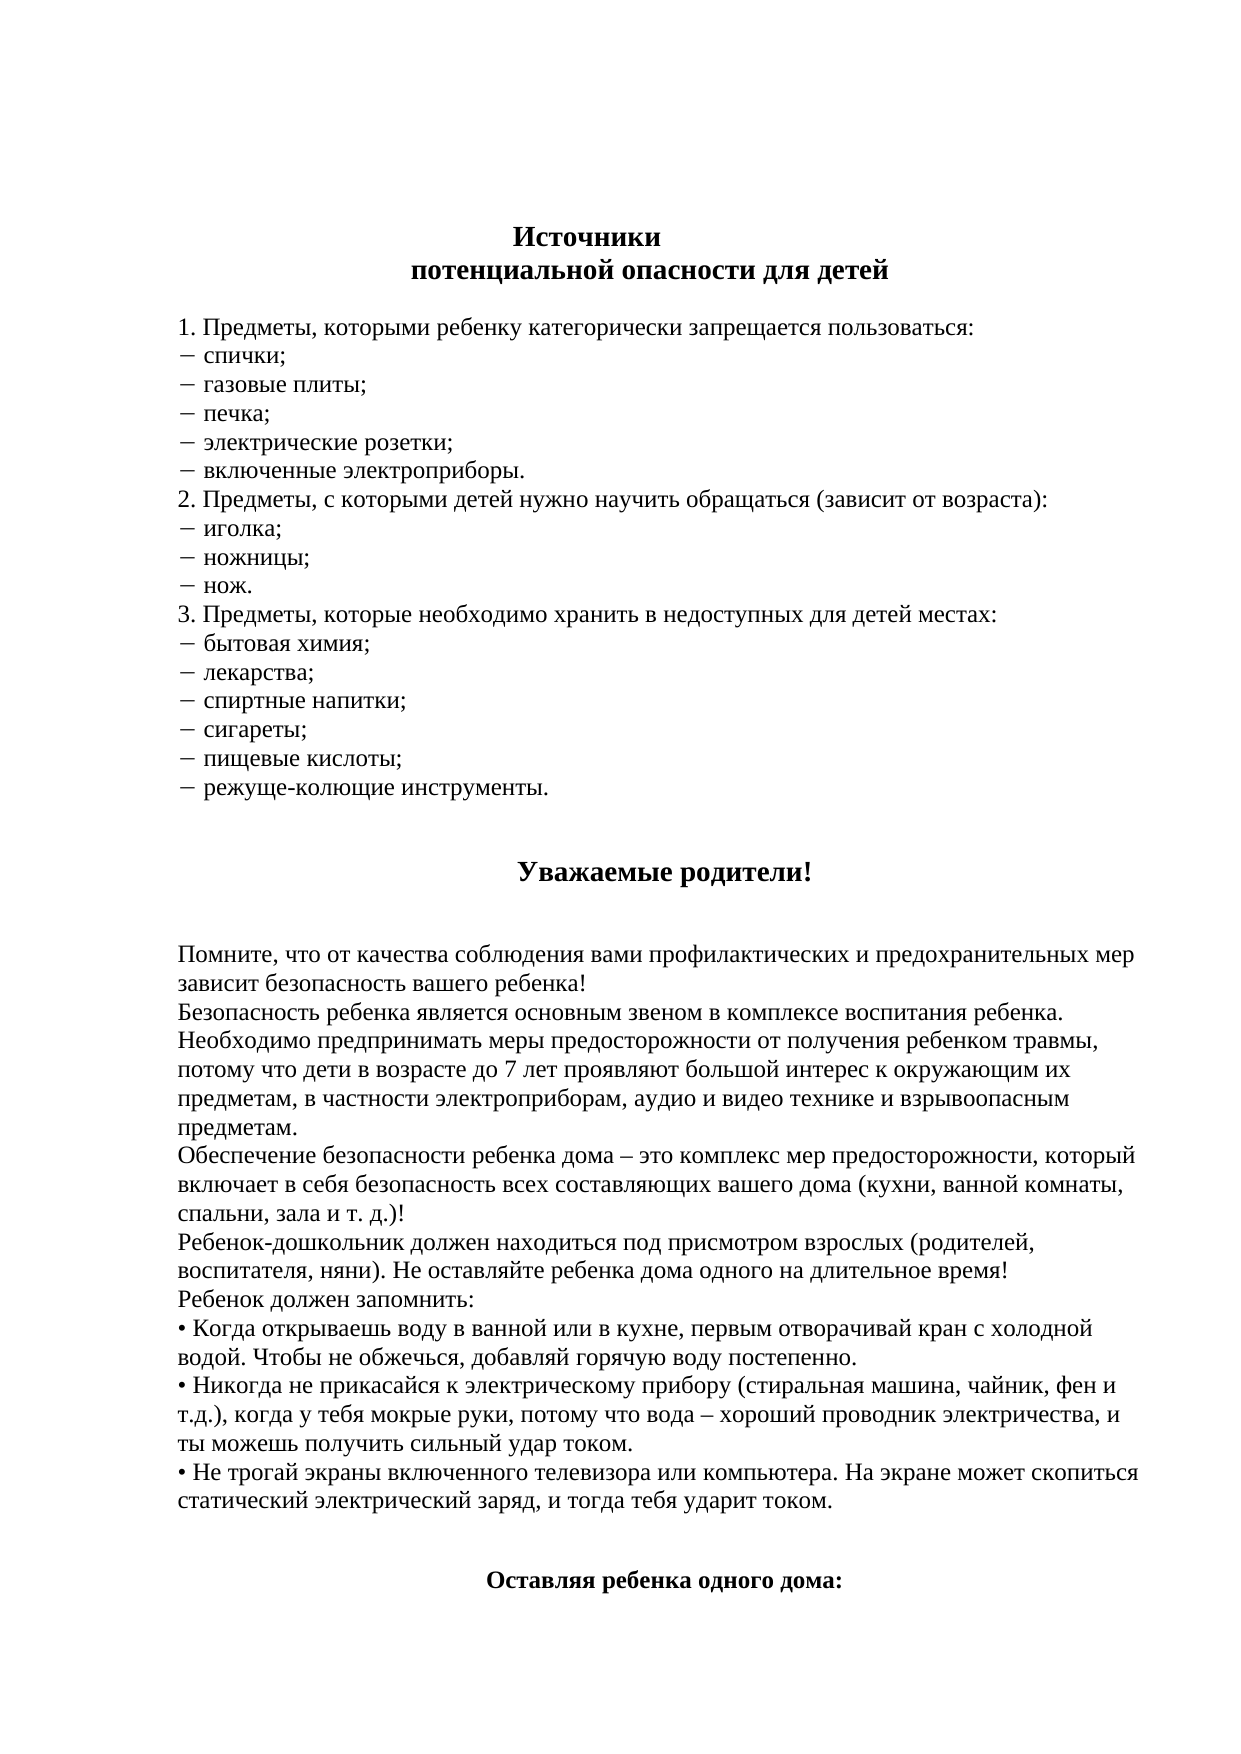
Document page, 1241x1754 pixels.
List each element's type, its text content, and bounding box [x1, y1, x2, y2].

text • Никогда не прикасайся к электрическому прибору (стиральная машина, чайник, фен и т.д.), когда у тебя мокрые руки, потому что вода – хороший проводник электричества, и ты можешь получить сильный удар током. [177, 1370, 1152, 1457]
text Помните, что от качества соблюдения вами профилактических и предохранительных мер зависит безопасность вашего ребенка! [177, 939, 1152, 997]
text Уважаемые родители! [177, 854, 1152, 888]
text 3. Предметы, которые необходимо хранить в недоступных для детей местах: − бытовая химия; − лекарства; − спиртные напитки; − сигареты; − пищевые кислоты; − режуще-колющие инструменты. [177, 599, 1152, 800]
text 1. Предметы, которыми ребенку категорически запрещается пользоваться: − спички; − газовые плиты; − печка; − электрические розетки; − включенные электроприборы. [177, 312, 1152, 484]
text Безопасность ребенка является основным звеном в комплексе воспитания ребенка. Необходимо предпринимать меры предосторожности от получения ребенком травмы, потому что дети в возрасте до 7 лет проявляют большой интерес к окружающим их предметам, в частности электроприборам, аудио и видео технике и взрывоопасным предметам. Обеспечение безопасности ребенка дома – это комплекс мер предосторожности, который включает в себя безопасность всех составляющих вашего дома (кухни, ванной комнаты, спальни, зала и т. д.)! Ребенок-дошкольник должен находиться под присмотром взрослых (родителей, воспитателя, няни). Не оставляйте ребенка дома одного на длительное время! Ребенок должен запомнить: [177, 997, 1152, 1313]
text Оставляя ребенка одного дома: [177, 1540, 1152, 1594]
text • Когда открываешь воду в ванной или в кухне, первым отворачивай кран с холодной водой. Чтобы не обжечься, добавляй горячую воду постепенно. [177, 1313, 1152, 1370]
text Источники потенциальной опасности для детей [177, 219, 1152, 286]
text 2. Предметы, с которыми детей нужно научить обращаться (зависит от возраста): − иголка; − ножницы; − нож. [177, 484, 1152, 599]
text • Не трогай экраны включенного телевизора или компьютера. На экране может скопиться статический электрический заряд, и тогда тебя ударит током. [177, 1457, 1152, 1514]
